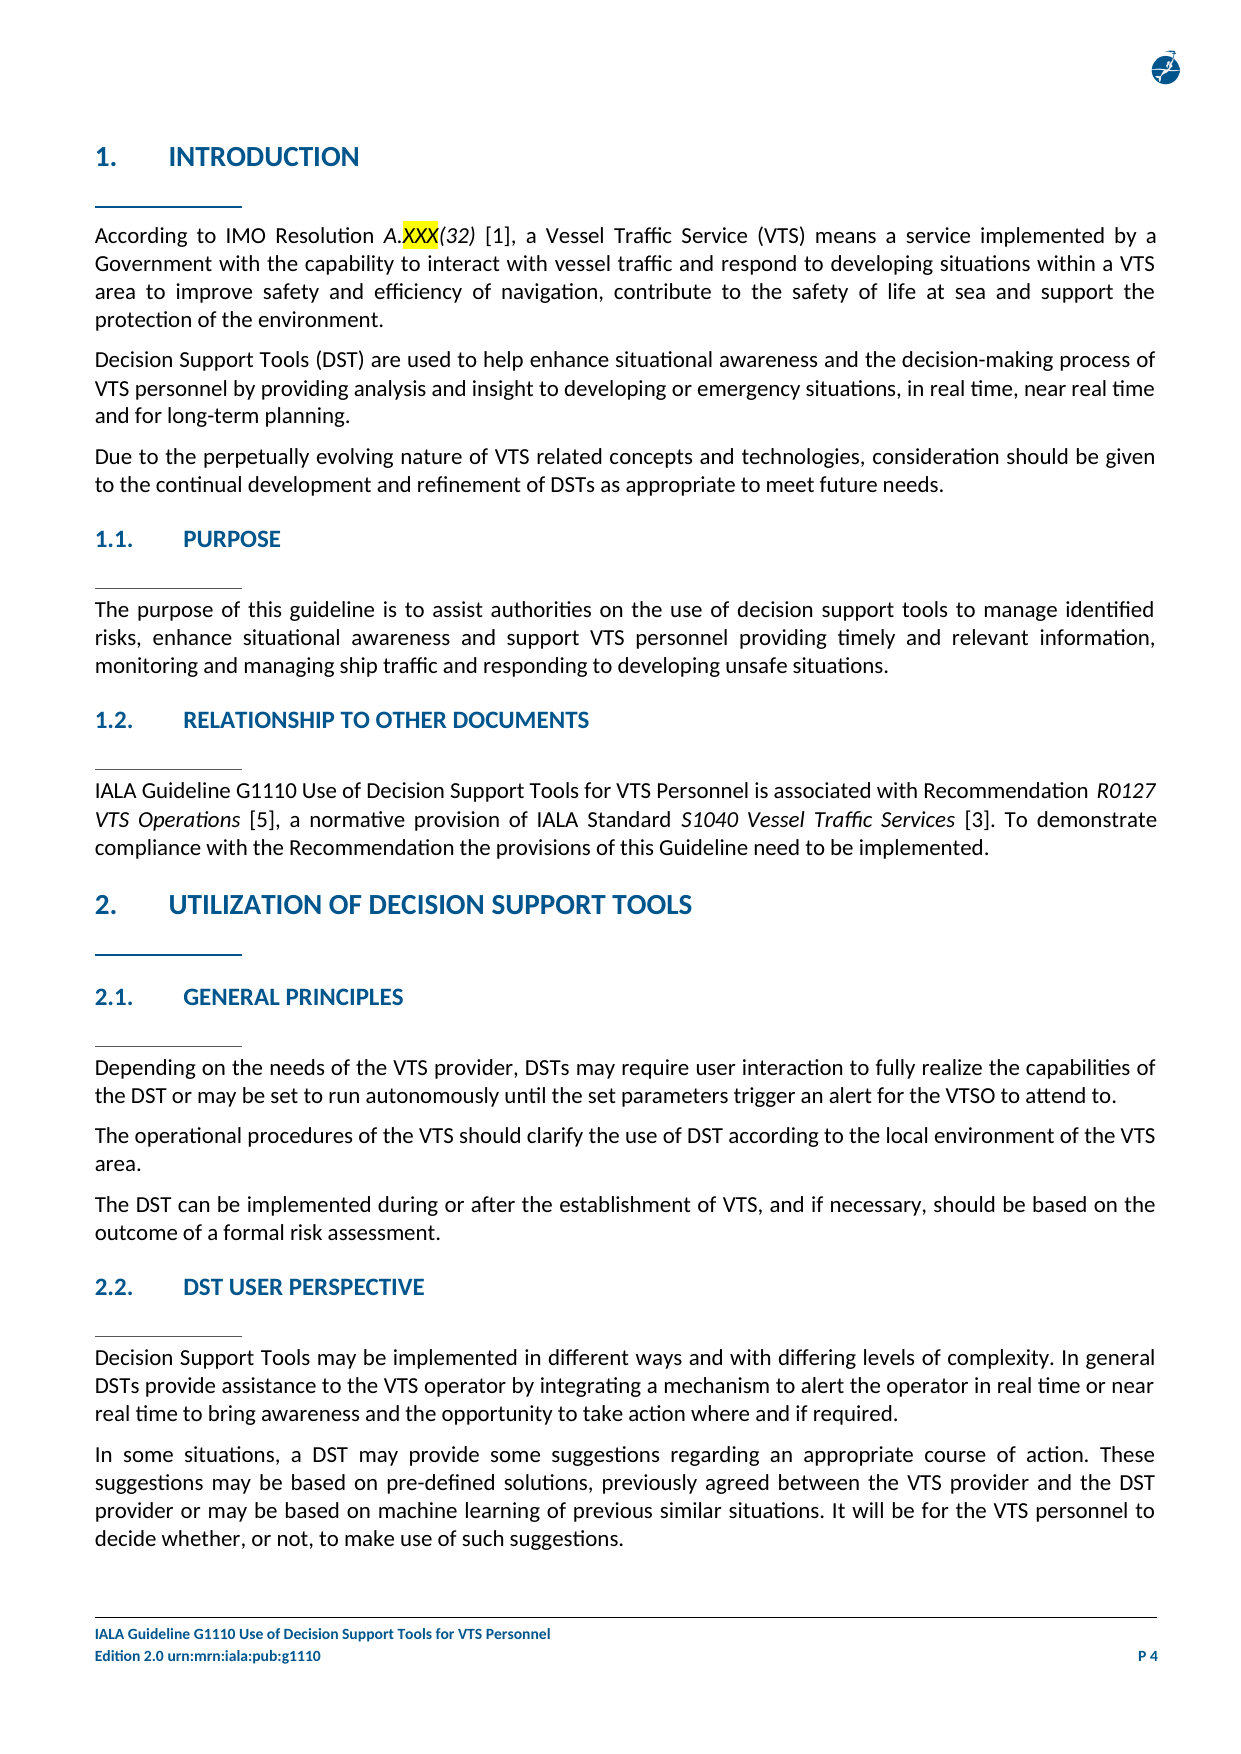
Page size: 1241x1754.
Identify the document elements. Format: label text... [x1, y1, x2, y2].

subtitle Purpose [94, 523, 1157, 554]
text Decision Support Tools (DST) are used to help enhance situational awareness and the decision-making process of VTS personnel by providing analysis and insight to developing or emergency situations, in real time, near real time and for long-term planning. [94, 346, 1157, 430]
subtitle INTRODUCTION [94, 138, 1157, 174]
subtitle UTILIZATION OF DECISION SUPPORT TOOLS [94, 886, 1157, 921]
text The operational procedures of the VTS should clarify the use of DST according to the local environment of the VTS area. [94, 1121, 1157, 1177]
text According to IMO Resolution A.XXX(32) [1], a Vessel Traffic Service (VTS) means a service implemented by a Government with the capability to interact with vessel traffic and respond to developing situations within a VTS area to improve safety and efficiency of navigation, contribute to the safety of life at sea and support the protection of the environment. [94, 221, 1157, 333]
text IALA Guideline G1110 Use of Decision Support Tools for VTS Personnel is associated with Recommendation R0127 VTS Operations [5], a normative provision of IALA Standard S1040 Vessel Traffic Services [3]. To demonstrate compliance with the Recommendation the provisions of this Guideline need to be implemented. [94, 777, 1157, 861]
text Due to the perpetually evolving nature of VTS related concepts and technologies, consideration should be given to the continual development and refinement of DSTs as appropriate to meet future needs. [94, 442, 1157, 498]
text Depending on the needs of the VTS provider, DSTs may require user interaction to fully realize the capabilities of the DST or may be set to run autonomously until the set parameters trigger an alert for the VTSO to attend to. [94, 1053, 1157, 1109]
picture [1120, 0, 1239, 119]
text The purpose of this guideline is to assist authorities on the use of decision support tools to manage identified risks, enhance situational awareness and support VTS personnel providing timely and relevant information, monitoring and managing ship traffic and responding to developing unsafe situations. [94, 595, 1157, 679]
text In some situations, a DST may provide some suggestions regarding an appropriate course of action. These suggestions may be based on pre-defined solutions, previously agreed between the VTS provider and the DST provider or may be based on machine learning of previous similar situations. It will be for the VTS personnel to decide whether, or not, to make use of such suggestions. [94, 1440, 1157, 1552]
text Decision Support Tools may be implemented in different ways and with differing levels of complexity. In general DSTs provide assistance to the VTS operator by integrating a mechanism to alert the operator in real time or near real time to bring awareness and the opportunity to take action where and if required. [94, 1343, 1157, 1427]
subtitle DST User perspective [94, 1271, 1157, 1302]
text The DST can be implemented during or after the establishment of VTS, and if necessary, should be based on the outcome of a formal risk assessment. [94, 1190, 1157, 1246]
subtitle Relationship to other documents [94, 704, 1157, 735]
subtitle General principles [94, 981, 1157, 1011]
